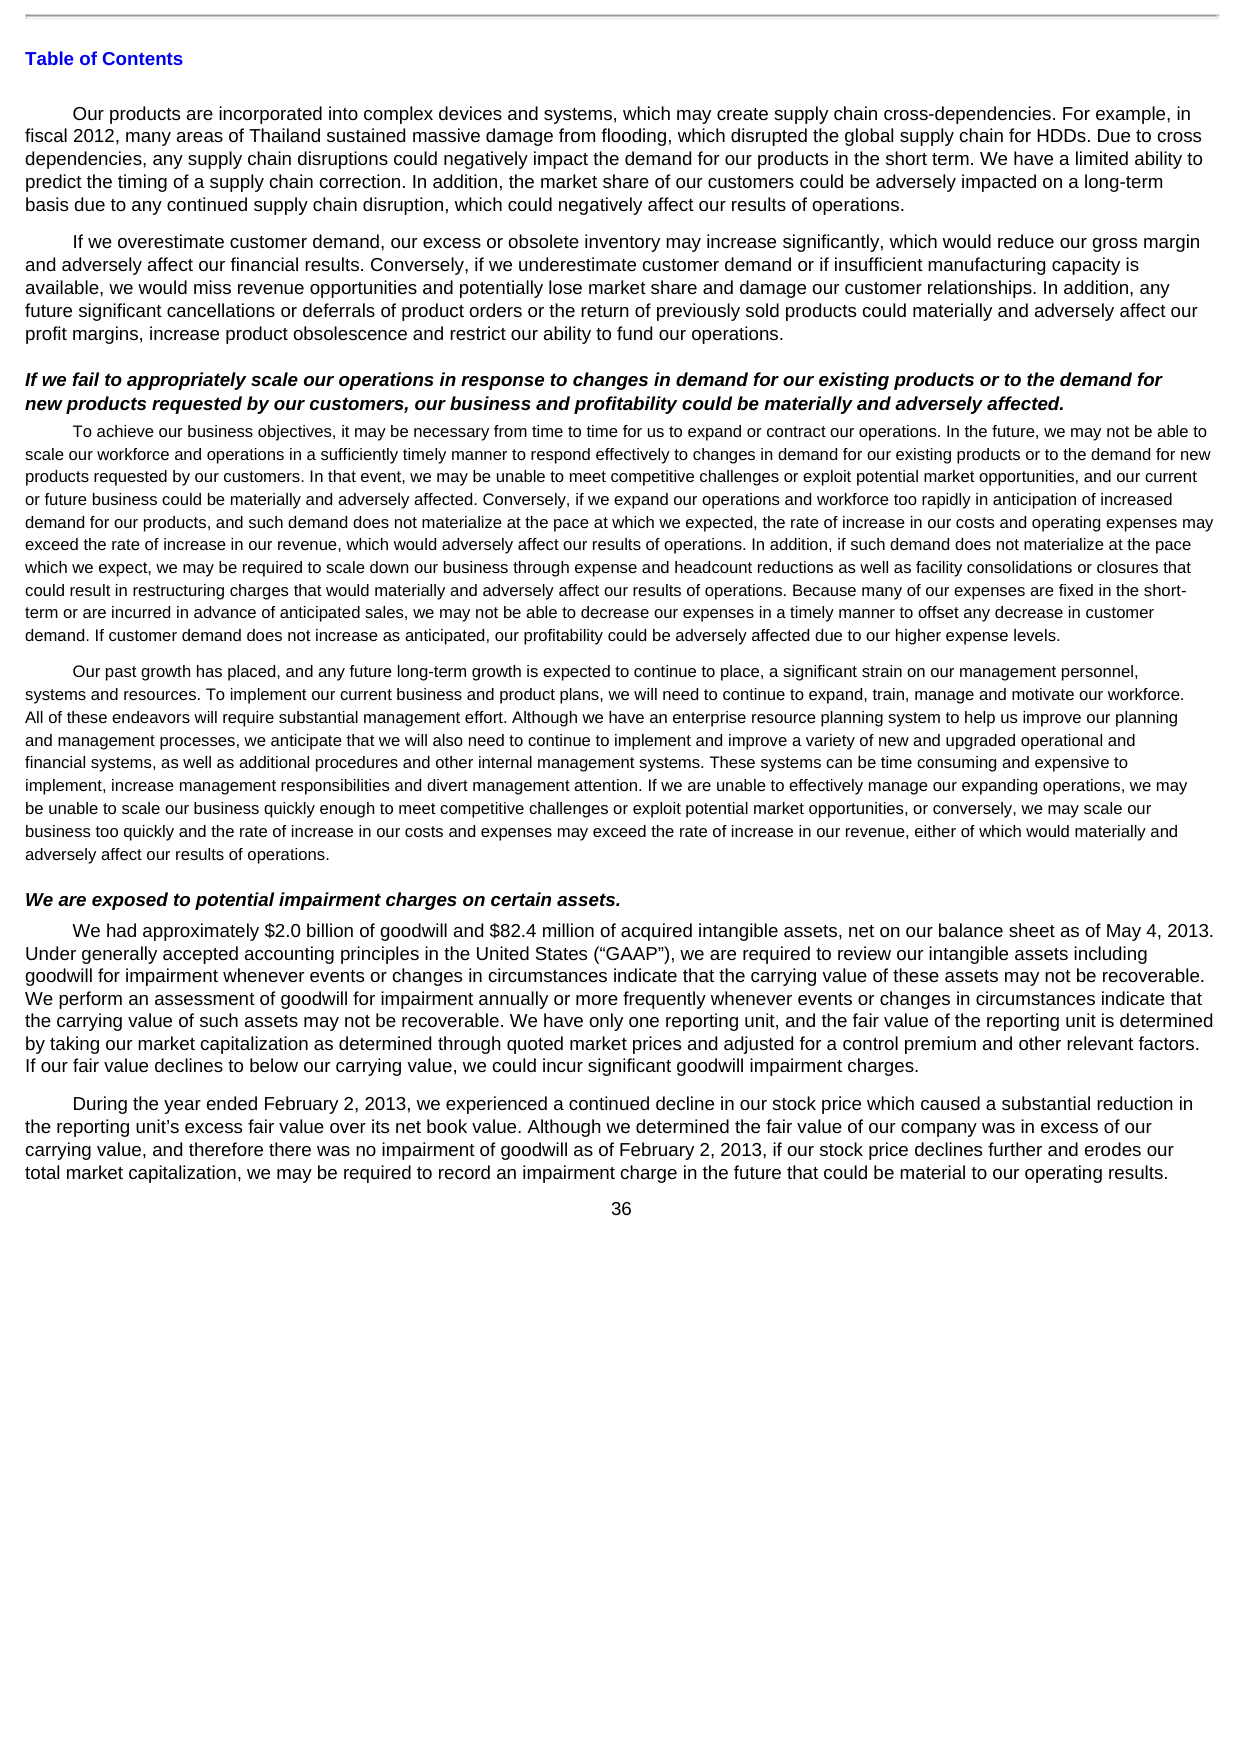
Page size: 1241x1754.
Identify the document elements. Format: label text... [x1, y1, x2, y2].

text If we overestimate customer demand, our excess or obsolete inventory may increase significantly, which would reduce our gross margin and adversely affect our financial results. Conversely, if we underestimate customer demand or if insufficient manufacturing capacity is available, we would miss revenue opportunities and potentially lose market share and damage our customer relationships. In addition, any future significant cancellations or deferrals of product orders or the return of previously sold products could materially and adversely affect our profit margins, increase product obsolescence and restrict our ability to fund our operations. [25, 231, 1201, 344]
text During the year ended February 2, 2013, we experienced a continued decline in our stock price which caused a substantial reduction in the reporting unit’s excess fair value over its net book value. Although we determined the fair value of our company was in excess of our carrying value, and therefore there was no impairment of goodwill as of February 2, 2013, if our stock price declines further and erodes our total market capitalization, we may be required to record an impairment charge in the future that could be material to our operating results. [25, 1093, 1205, 1183]
text We are exposed to potential impairment charges on certain assets. [25, 889, 1215, 910]
text 36 [25, 1198, 1217, 1219]
text We had approximately $2.0 billion of goodwill and $82.4 million of acquired intangible assets, net on our balance sheet as of May 4, 2013. Under generally accepted accounting principles in the United States (“GAAP”), we are required to review our intangible assets including goodwill for impairment whenever events or changes in circumstances indicate that the carrying value of these assets may not be recoverable. We perform an assessment of goodwill for impairment annually or more frequently whenever events or changes in circumstances indicate that the carrying value of such assets may not be recoverable. We have only one reporting unit, and the fair value of the reporting unit is determined by taking our market capitalization as determined through quoted market prices and adjusted for a control premium and other relevant factors. If our fair value declines to below our carrying value, we could incur significant goodwill impairment charges. [25, 920, 1215, 1077]
text Table of Contents [25, 48, 1215, 69]
text Our products are incorporated into complex devices and systems, which may create supply chain cross-dependencies. For example, in fiscal 2012, many areas of Thailand sustained massive damage from flooding, which disrupted the global supply chain for HDDs. Due to cross dependencies, any supply chain disruptions could negatively impact the demand for our products in the short term. We have a limited ability to predict the timing of a supply chain correction. In addition, the market share of our customers could be adversely impacted on a long-term basis due to any continued supply chain disruption, which could negatively affect our results of operations. [25, 102, 1205, 215]
text Our past growth has placed, and any future long-term growth is expected to continue to place, a significant strain on our management personnel, systems and resources. To implement our current business and product plans, we will need to continue to expand, train, manage and motivate our workforce. All of these endeavors will require substantial management effort. Although we have an enterprise resource planning system to help us improve our planning and management processes, we anticipate that we will also need to continue to implement and improve a variety of new and upgraded operational and financial systems, as well as additional procedures and other internal management systems. These systems can be time consuming and expensive to implement, increase management responsibilities and divert management attention. If we are unable to effectively manage our expanding operations, we may be unable to scale our business quickly enough to meet competitive challenges or exploit potential market opportunities, or conversely, we may scale our business too quickly and the rate of increase in our costs and expenses may exceed the rate of increase in our revenue, either of which would materially and adversely affect our results of operations. [25, 662, 1201, 864]
text If we fail to appropriately scale our operations in response to changes in demand for our existing products or to the demand for new products requested by our customers, our business and profitability could be materially and adversely affected. [25, 369, 1188, 414]
text To achieve our business objectives, it may be necessary from time to time for us to expand or contract our operations. In the future, we may not be able to scale our workforce and operations in a sufficiently timely manner to respond effectively to changes in demand for our existing products or to the demand for new products requested by our customers. In that event, we may be unable to meet competitive challenges or exploit potential market opportunities, and our current or future business could be materially and adversely affected. Conversely, if we expand our operations and workforce too rapidly in anticipation of increased demand for our products, and such demand does not materialize at the pace at which we expected, the rate of increase in our costs and operating expenses may exceed the rate of increase in our revenue, which would adversely affect our results of operations. In addition, if such demand does not materialize at the pace which we expect, we may be required to scale down our business through expense and headcount reductions as well as facility consolidations or closures that could result in restructuring charges that would materially and adversely affect our results of operations. Because many of our expenses are fixed in the short-term or are incurred in advance of anticipated sales, we may not be able to decrease our expenses in a timely manner to offset any decrease in customer demand. If customer demand does not increase as anticipated, our profitability could be adversely affected due to our higher expense levels. [25, 422, 1215, 645]
picture [23, 14, 1220, 21]
